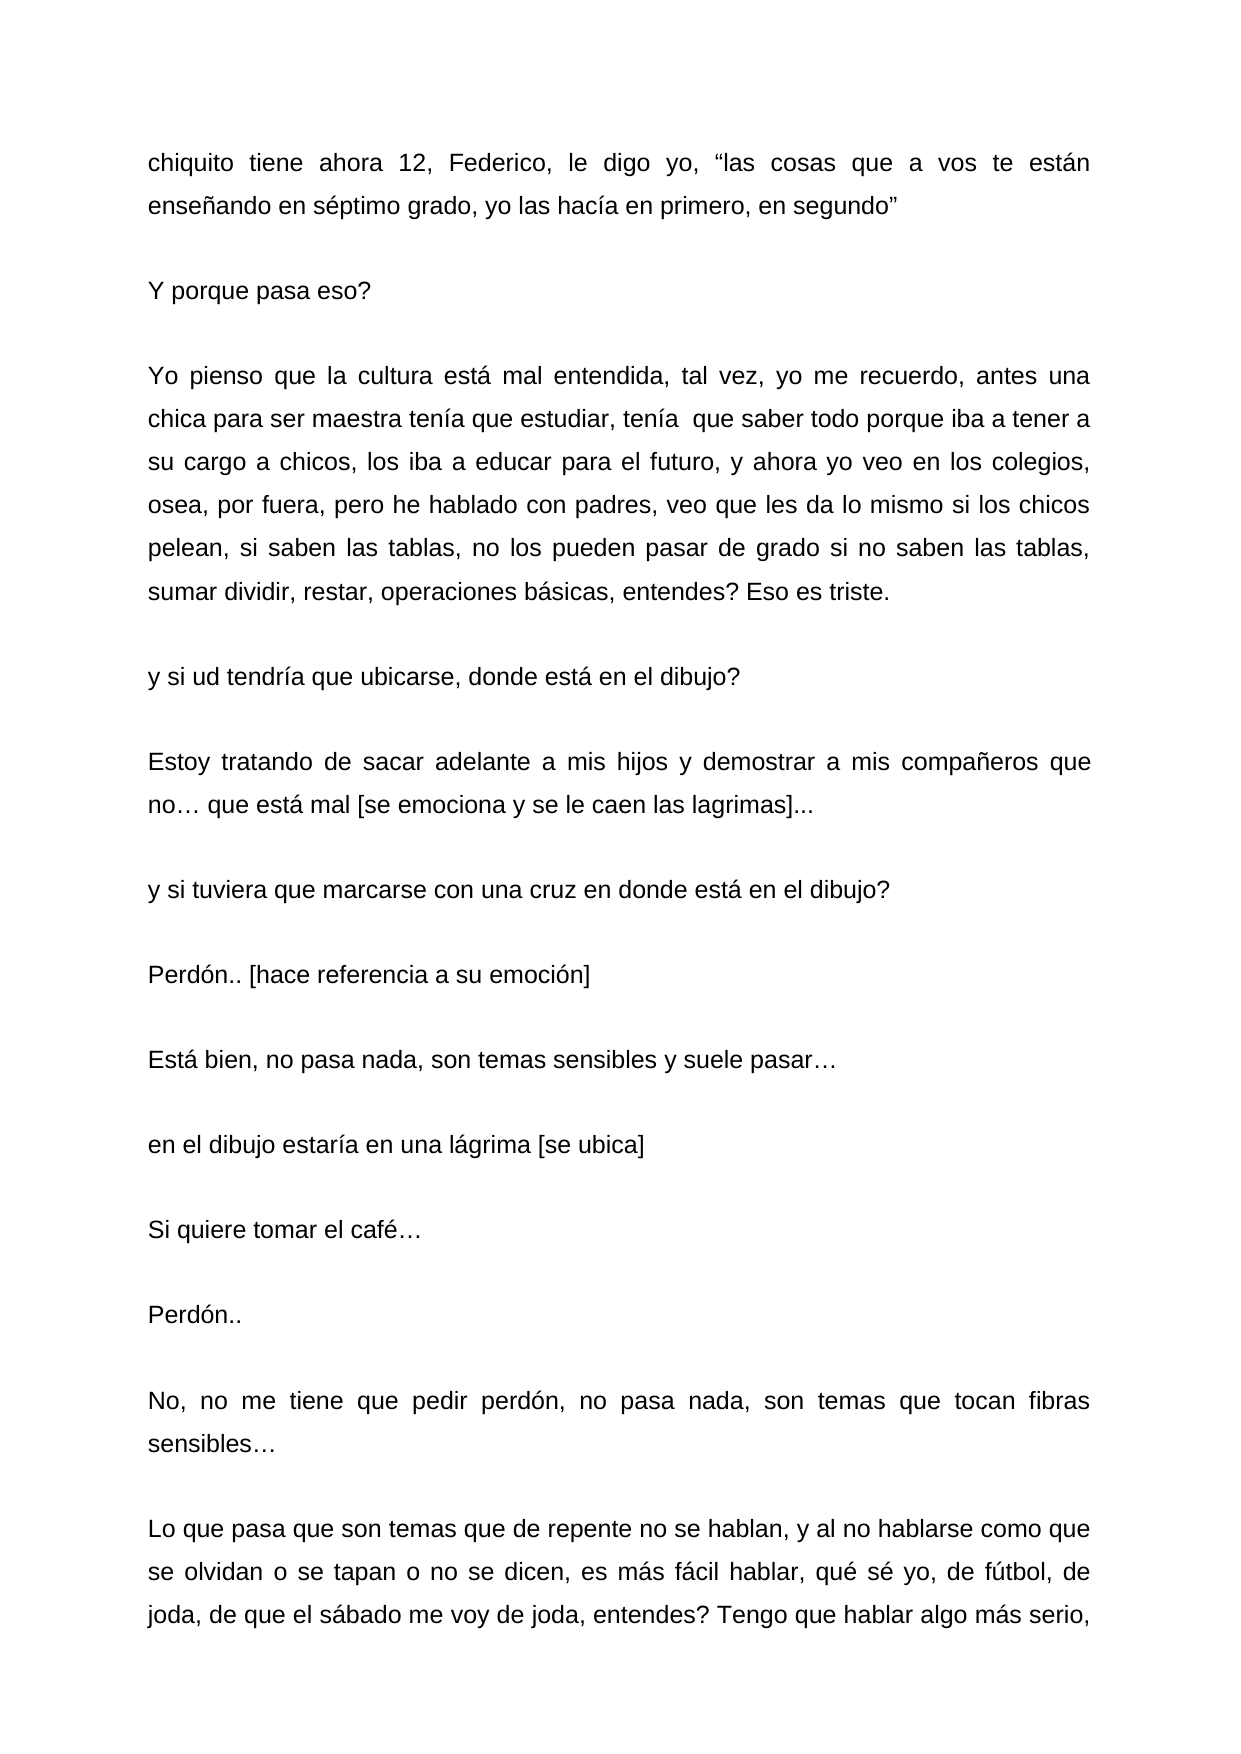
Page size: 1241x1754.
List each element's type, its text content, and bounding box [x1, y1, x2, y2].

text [148, 1514, 1093, 1629]
text Perdón.. [hace referencia a su emoción] [148, 960, 1093, 989]
text y si ud tendría que ubicarse, donde está en el dibujo? [148, 662, 1093, 690]
text Si quiere tomar el café… [148, 1215, 1093, 1244]
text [148, 148, 1093, 219]
text Estoy tratando de sacar adelante a mis hijos y demostrar a mis compañeros que no… que está mal [se emociona y se le caen las lagrimas]... [148, 747, 1093, 819]
text Está bien, no pasa nada, son temas sensibles y suele pasar… [148, 1045, 1093, 1074]
text Yo pienso que la cultura está mal entendida, tal vez, yo me recuerdo, antes una chica para ser maestra tenía que estudiar, tenía que saber todo porque iba a tener a su cargo a chicos, los iba a educar para el futuro, y ahora yo veo en los colegios, osea, por fuera, pero he hablado con padres, veo que les da lo mismo si los chicos pelean, si saben las tablas, no los pueden pasar de grado si no saben las tablas, sumar dividir, restar, operaciones básicas, entendes? Eso es triste. [148, 361, 1093, 605]
text y si tuviera que marcarse con una cruz en donde está en el dibujo? [148, 875, 1093, 904]
text Perdón.. [148, 1301, 1093, 1329]
text No, no me tiene que pedir perdón, no pasa nada, son temas que tocan fibras sensibles… [148, 1386, 1093, 1457]
text en el dibujo estaría en una lágrima [se ubica] [148, 1130, 1093, 1159]
text Y porque pasa eso? [148, 276, 1093, 304]
